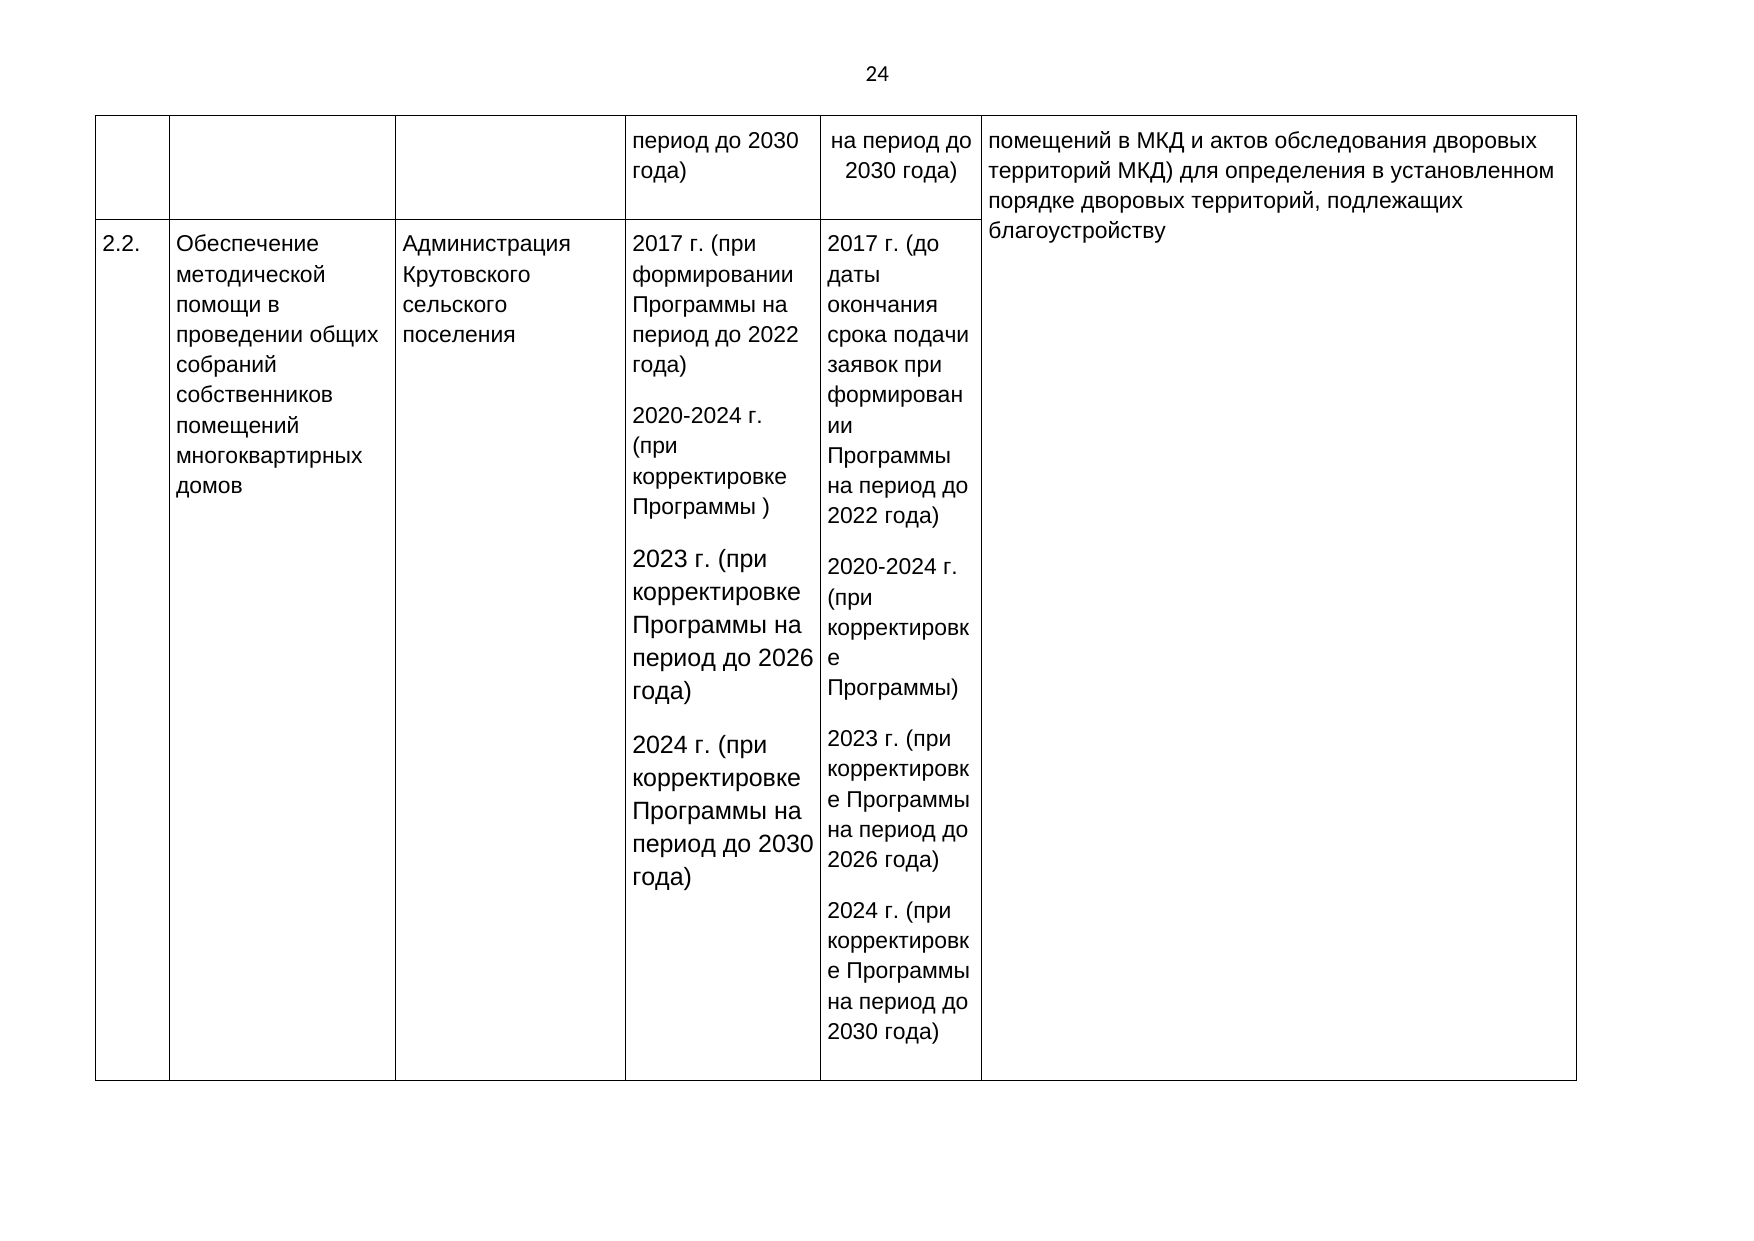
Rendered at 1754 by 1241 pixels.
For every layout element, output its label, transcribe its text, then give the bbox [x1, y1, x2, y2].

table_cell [396, 220, 625, 1079]
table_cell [821, 116, 981, 219]
table_cell 2017 г. (при формировании Программы на период до 2022 года) 2020-2024 г. (при корректировке Программы ) 2023 г. (при корректировке Программы на период до 2026 года) 2024 г. (при корректировке Программы на период до 2030 года) [626, 220, 820, 1079]
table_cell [626, 116, 820, 219]
table_cell Обеспечение методической помощи в проведении общих собраний собственников помещений многоквартирных домов [170, 220, 395, 1079]
table_cell 2017 г. (до даты окончания срока подачи заявок при формировании Программы на период до 2022 года) 2020-2024 г. (при корректировке Программы) 2023 г. (при корректировке Программы на период до 2026 года) 2024 г. (при корректировке Программы на период до 2030 года) [821, 220, 981, 1079]
table_cell 2.2. [96, 220, 169, 1079]
